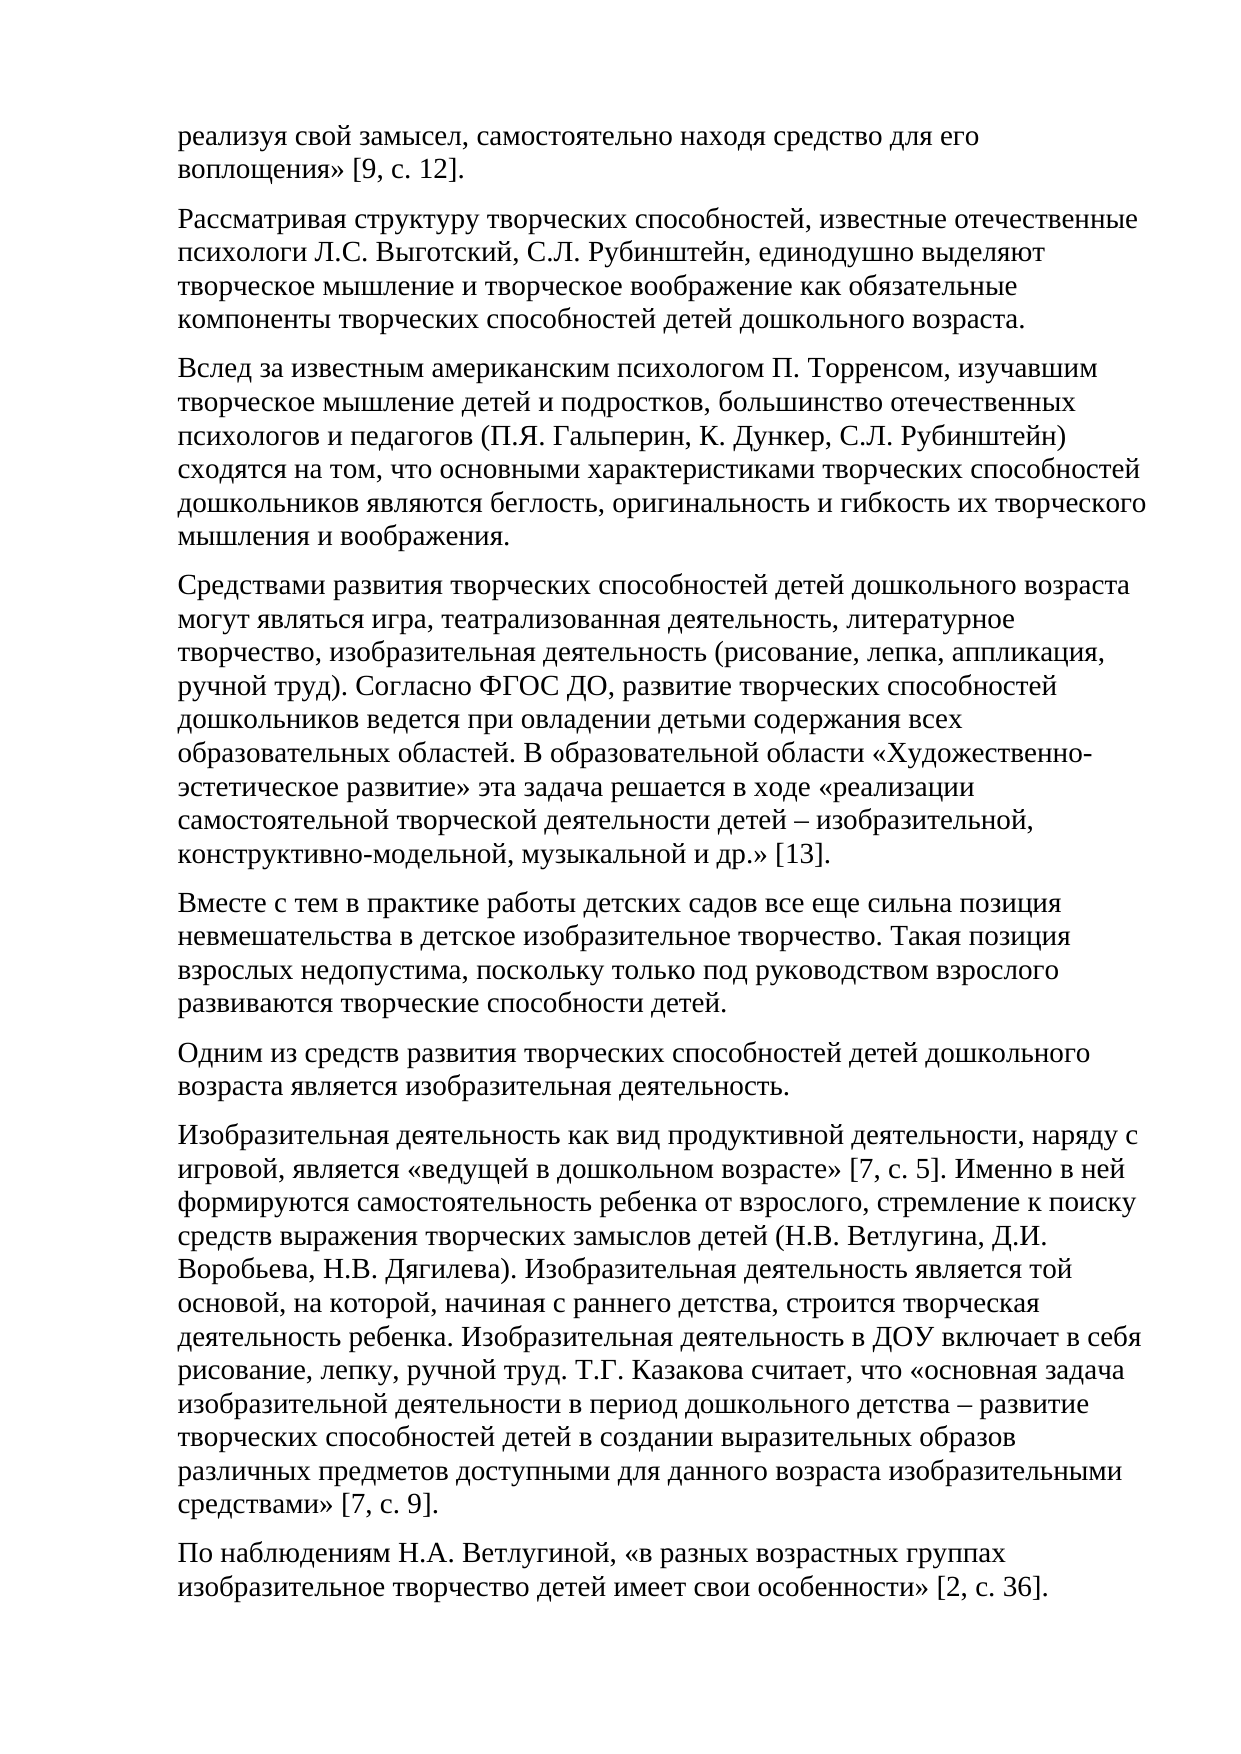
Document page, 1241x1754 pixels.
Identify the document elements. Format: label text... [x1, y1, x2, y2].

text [177, 118, 1152, 185]
text Изобразительная деятельность как вид продуктивной деятельности, наряду с игровой, является «ведущей в дошкольном возрасте» [7, с. 5]. Именно в ней формируются самостоятельность ребенка от взрослого, стремление к поиску средств выражения творческих замыслов детей (Н.В. Ветлугина, Д.И. Воробьева, Н.В. Дягилева). Изобразительная деятельность является той основой, на которой, начиная с раннего детства, строится творческая деятельность ребенка. Изобразительная деятельность в ДОУ включает в себя рисование, лепку, ручной труд. Т.Г. Казакова считает, что «основная задача изобразительной деятельности в период дошкольного детства – развитие творческих способностей детей в создании выразительных образов различных предметов доступными для данного возраста изобразительными средствами» [7, с. 9]. [177, 1117, 1152, 1520]
text Вместе с тем в практике работы детских садов все еще сильна позиция невмешательства в детское изобразительное творчество. Такая позиция взрослых недопустима, поскольку только под руководством взрослого развиваются творческие способности детей. [177, 885, 1152, 1019]
text Рассматривая структуру творческих способностей, известные отечественные психологи Л.С. Выготский, С.Л. Рубинштейн, единодушно выделяют творческое мышление и творческое воображение как обязательные компоненты творческих способностей детей дошкольного возраста. [177, 201, 1152, 335]
text Средствами развития творческих способностей детей дошкольного возраста могут являться игра, театрализованная деятельность, литературное творчество, изобразительная деятельность (рисование, лепка, аппликация, ручной труд). Согласно ФГОС ДО, развитие творческих способностей дошкольников ведется при овладении детьми содержания всех образовательных областей. В образовательной области «Художественно-эстетическое развитие» эта задача решается в ходе «реализации самостоятельной творческой деятельности детей – изобразительной, конструктивно-модельной, музыкальной и др.» [13]. [177, 567, 1152, 869]
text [177, 1536, 1152, 1603]
text Одним из средств развития творческих способностей детей дошкольного возраста является изобразительная деятельность. [177, 1035, 1152, 1102]
text Вслед за известным американским психологом П. Торренсом, изучавшим творческое мышление детей и подростков, большинство отечественных психологов и педагогов (П.Я. Гальперин, К. Дункер, С.Л. Рубинштейн) сходятся на том, что основными характеристиками творческих способностей дошкольников являются беглость, оригинальность и гибкость их творческого мышления и воображения. [177, 351, 1152, 552]
